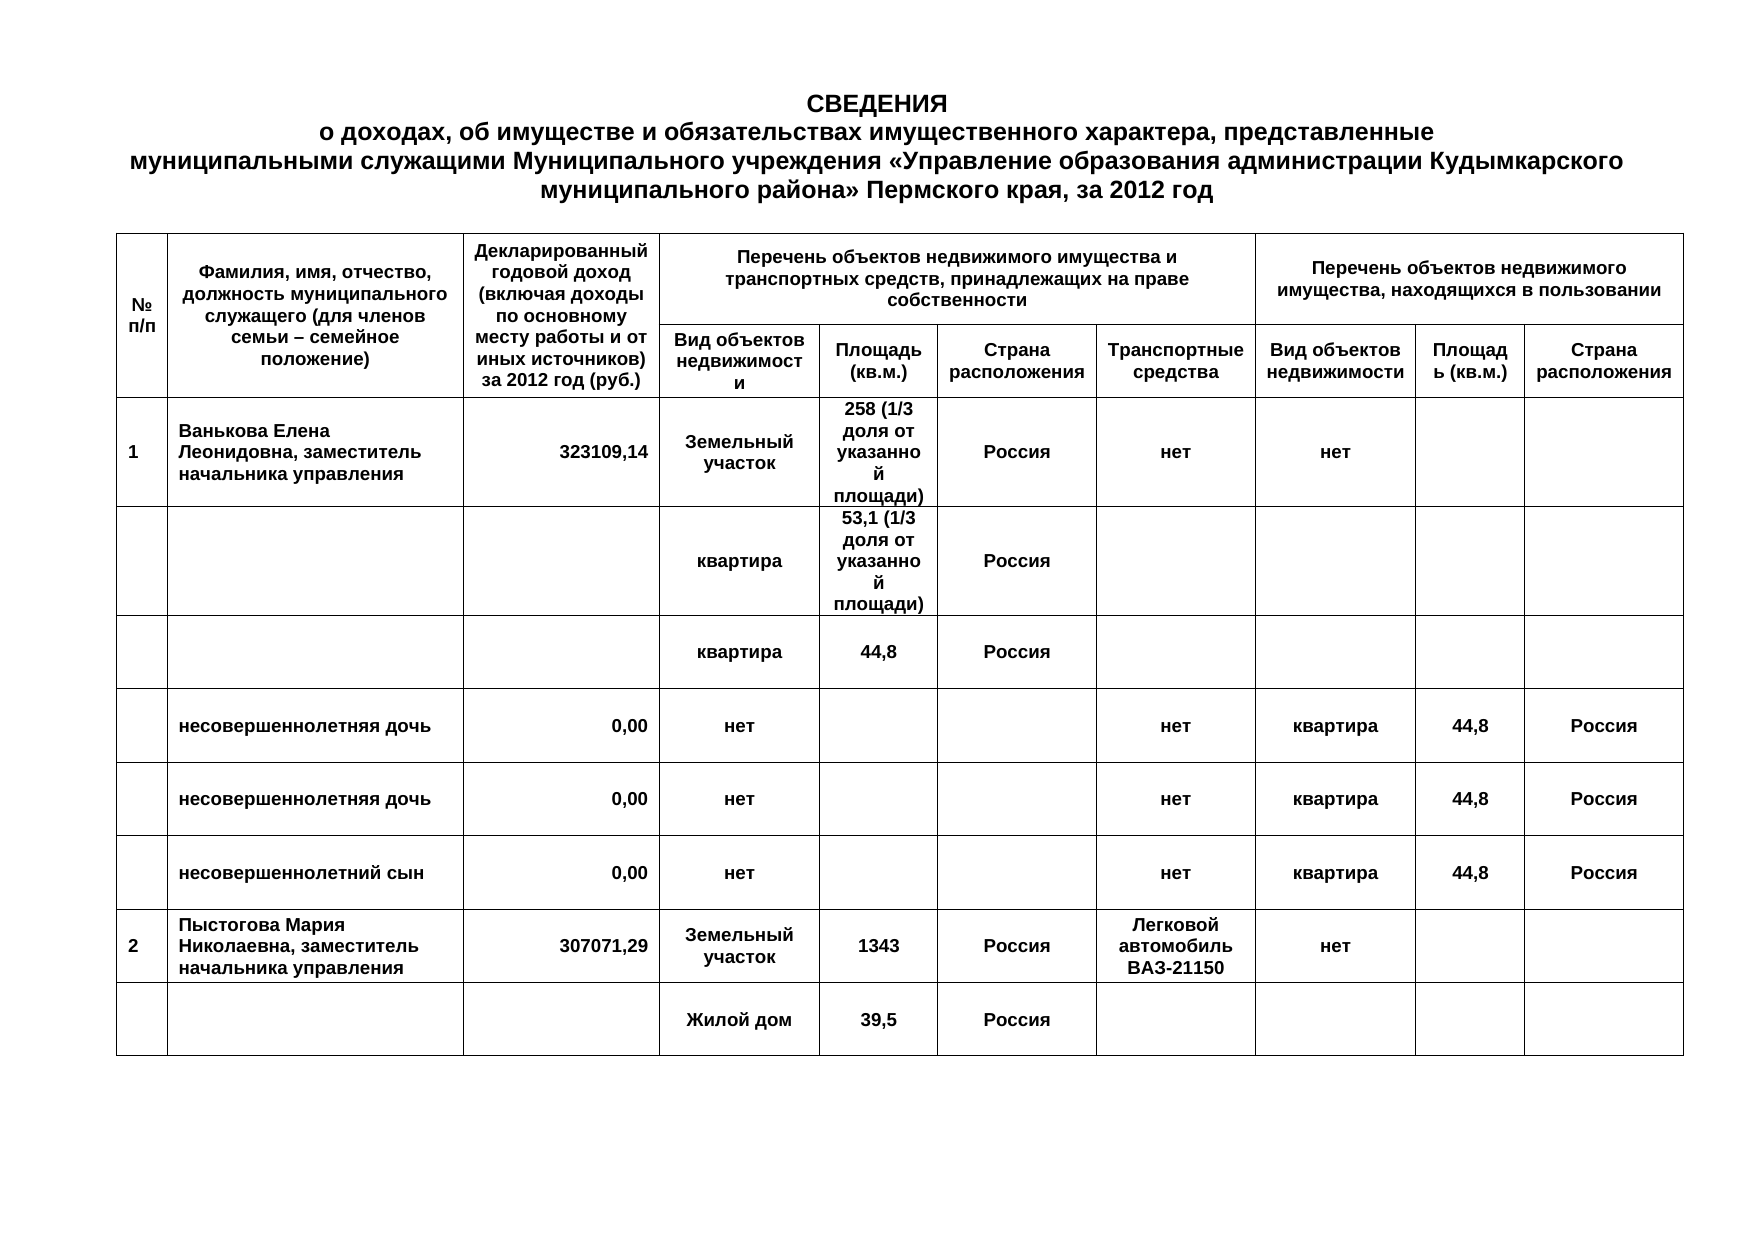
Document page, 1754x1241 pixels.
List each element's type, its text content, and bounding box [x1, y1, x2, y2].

table_cell Россия [938, 616, 1096, 688]
table_cell Россия [1525, 689, 1683, 762]
table_cell [1097, 507, 1255, 615]
table_cell [168, 983, 463, 1055]
table_cell [1256, 616, 1415, 688]
table_cell 39,5 [820, 983, 937, 1055]
table_cell [1097, 983, 1255, 1055]
table_cell [1416, 616, 1524, 688]
table_cell [938, 836, 1096, 908]
table_header Декларированный годовой доход (включая доходы по основному месту работы и от иных источников) за 2012 год (руб.) [464, 234, 659, 397]
table_cell Страна расположения [938, 325, 1096, 397]
table_cell нет [1256, 398, 1415, 506]
table_cell [1416, 983, 1524, 1055]
table_cell Россия [938, 983, 1096, 1055]
table_cell 1 [117, 398, 167, 506]
table_cell 2 [117, 910, 167, 982]
table_header Перечень объектов недвижимого имущества и транспортных средств, принадлежащих на праве собственности [660, 234, 1255, 324]
table_cell [464, 983, 659, 1055]
table_cell [1525, 507, 1683, 615]
table_cell нет [1097, 836, 1255, 908]
table_cell Россия [938, 398, 1096, 506]
table_cell 44,8 [1416, 689, 1524, 762]
table_cell [938, 763, 1096, 835]
table_header № п/п [117, 234, 167, 397]
table_cell [117, 689, 167, 762]
table_cell [1525, 983, 1683, 1055]
table_cell квартира [660, 507, 819, 615]
table_cell Россия [1525, 763, 1683, 835]
table_cell [1097, 616, 1255, 688]
table_cell 307071,29 [464, 910, 659, 982]
table_cell [938, 689, 1096, 762]
table_cell нет [1097, 689, 1255, 762]
table_cell Россия [938, 910, 1096, 982]
table_cell квартира [1256, 836, 1415, 908]
table_cell Площадь (кв.м.) [1416, 325, 1524, 397]
table_cell [117, 507, 167, 615]
table_cell [117, 983, 167, 1055]
table_cell [1416, 507, 1524, 615]
table_cell [464, 507, 659, 615]
table_cell [1256, 983, 1415, 1055]
table_cell Ванькова Елена Леонидовна, заместитель начальника управления [168, 398, 463, 506]
text СВЕДЕНИЯ [118, 89, 1636, 117]
table_cell [1416, 910, 1524, 982]
table_cell квартира [1256, 689, 1415, 762]
table_cell 1343 [820, 910, 937, 982]
table_cell [168, 616, 463, 688]
table_cell несовершеннолетний сын [168, 836, 463, 908]
table_cell [117, 836, 167, 908]
table_cell несовершеннолетняя дочь [168, 689, 463, 762]
table_cell 53,1 (1/3 доля от указанной площади) [820, 507, 937, 615]
table_cell [1416, 398, 1524, 506]
table_cell Пыстогова Мария Николаевна, заместитель начальника управления [168, 910, 463, 982]
table_cell 258 (1/3 доля от указанной площади) [820, 398, 937, 506]
table_cell Легковой автомобиль ВАЗ-21150 [1097, 910, 1255, 982]
table_cell 0,00 [464, 836, 659, 908]
table_cell 0,00 [464, 689, 659, 762]
table_cell 0,00 [464, 763, 659, 835]
table_cell нет [660, 836, 819, 908]
table_header Перечень объектов недвижимого имущества, находящихся в пользовании [1256, 234, 1683, 324]
table_cell [464, 616, 659, 688]
table_cell нет [1097, 398, 1255, 506]
table_cell квартира [660, 616, 819, 688]
table_cell нет [1097, 763, 1255, 835]
table_cell [168, 507, 463, 615]
table_cell [820, 763, 937, 835]
table_cell 44,8 [820, 616, 937, 688]
table_cell Россия [1525, 836, 1683, 908]
table_cell Вид объектов недвижимости [1256, 325, 1415, 397]
table_cell 44,8 [1416, 836, 1524, 908]
table_cell 323109,14 [464, 398, 659, 506]
table_cell Вид объектов недвижимости [660, 325, 819, 397]
table_header Фамилия, имя, отчество, должность муниципального служащего (для членов семьи – семейное положение) [168, 234, 463, 397]
table_cell несовершеннолетняя дочь [168, 763, 463, 835]
table_cell [820, 836, 937, 908]
table_cell нет [660, 689, 819, 762]
table_cell нет [1256, 910, 1415, 982]
table_cell [820, 689, 937, 762]
table_cell нет [660, 763, 819, 835]
table_cell [1525, 398, 1683, 506]
table_cell [117, 763, 167, 835]
table_cell Площадь (кв.м.) [820, 325, 937, 397]
table_cell Россия [938, 507, 1096, 615]
table_cell [1525, 910, 1683, 982]
table_cell Страна расположения [1525, 325, 1683, 397]
table_cell [117, 616, 167, 688]
table_cell 44,8 [1416, 763, 1524, 835]
table_cell квартира [1256, 763, 1415, 835]
table_cell Земельный участок [660, 910, 819, 982]
table_cell Жилой дом [660, 983, 819, 1055]
table_cell [1525, 616, 1683, 688]
table_cell Земельный участок [660, 398, 819, 506]
text о доходах, об имуществе и обязательствах имущественного характера, представленные [118, 117, 1636, 146]
table_cell [1256, 507, 1415, 615]
table_cell Транспортные средства [1097, 325, 1255, 397]
text муниципальными служащими Муниципального учреждения «Управление образования администрации Кудымкарского муниципального района» Пермского края, за 2012 год [118, 146, 1636, 204]
